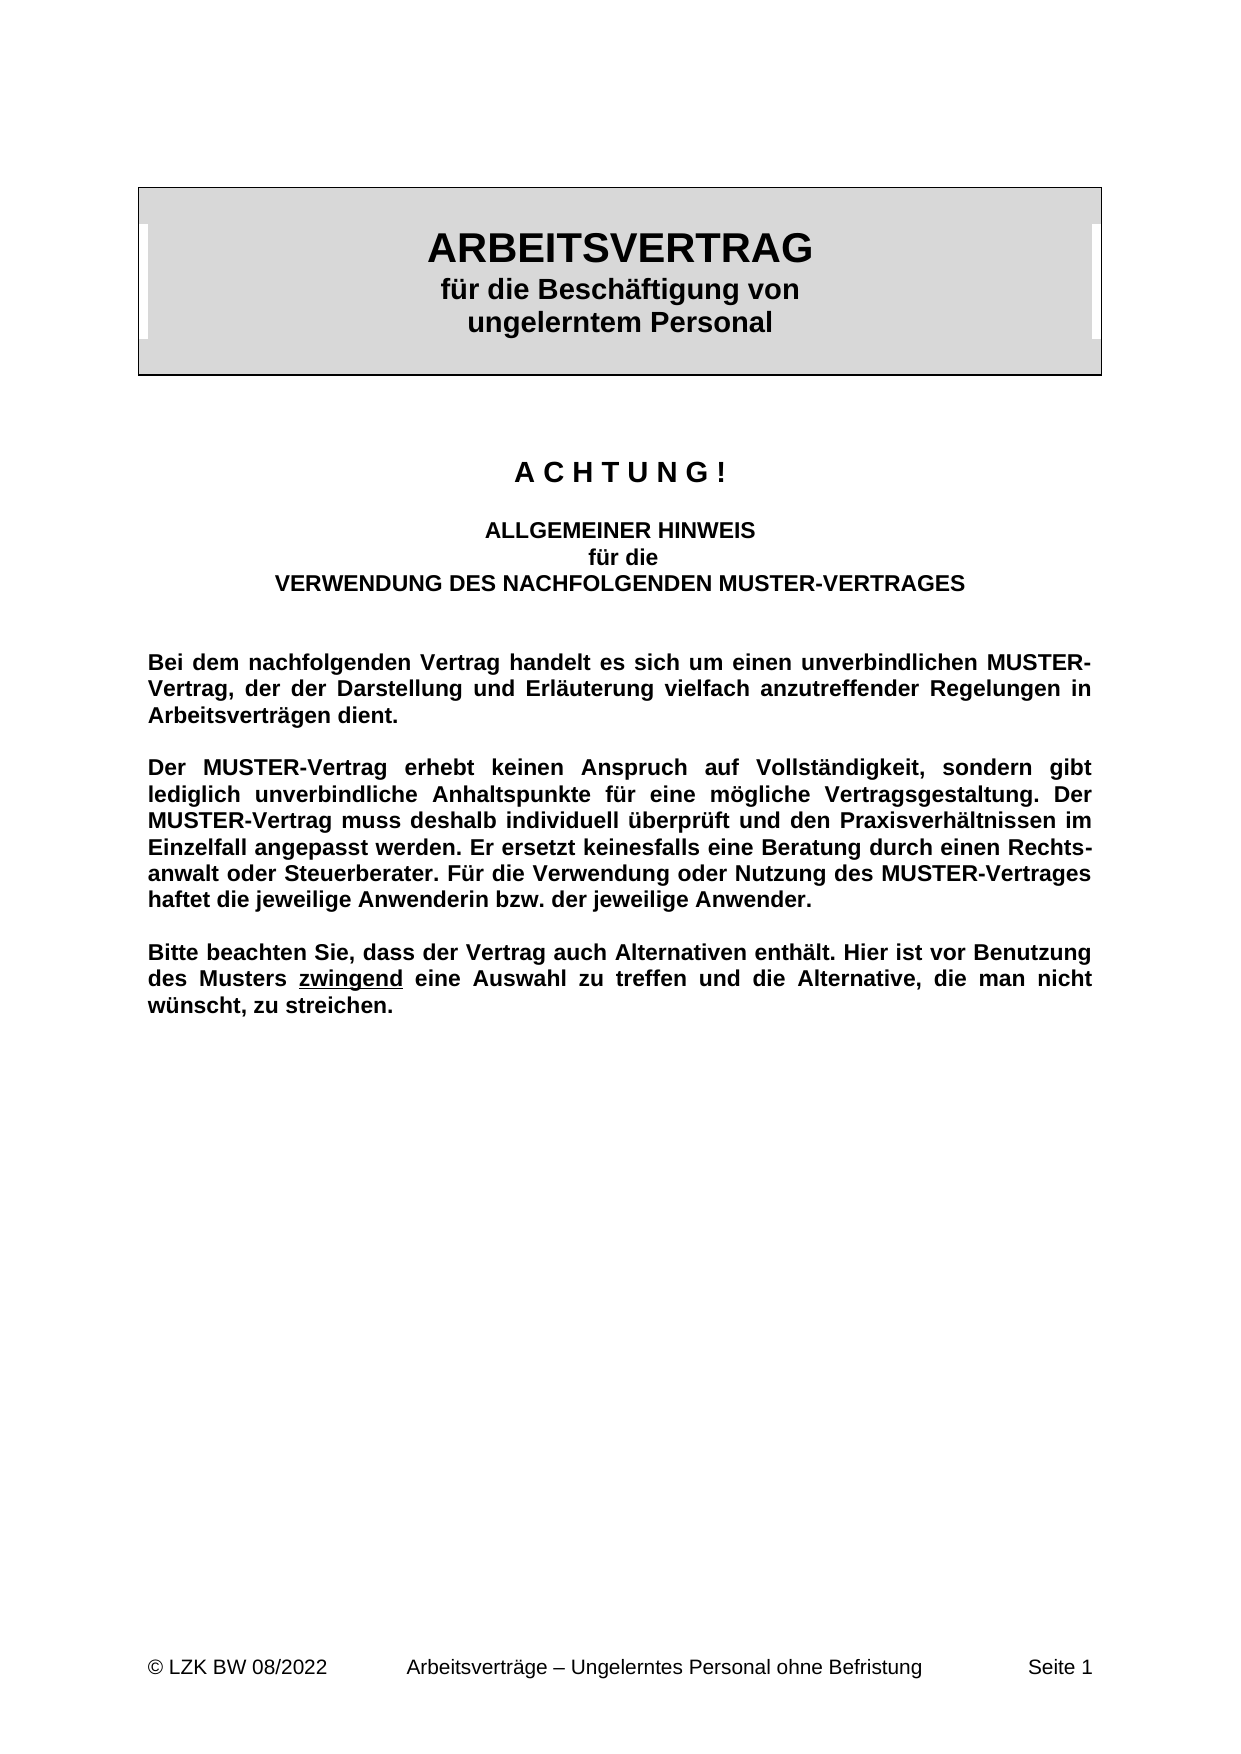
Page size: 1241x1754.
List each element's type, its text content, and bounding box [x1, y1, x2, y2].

text für die [148, 543, 1092, 570]
text Bei dem nachfolgenden Vertrag handelt es sich um einen unverbindlichen MUSTER-Vertrag, der der Darstellung und Erläuterung vielfach anzutreffender Regelungen in Arbeitsverträgen dient. [148, 649, 1092, 728]
text Der MUSTER-Vertrag erhebt keinen Anspruch auf Vollständigkeit, sondern gibt lediglich unverbindliche Anhaltspunkte für eine mögliche Vertragsgestaltung. Der MUSTER-Vertrag muss deshalb individuell überprüft und den Praxisverhältnissen im Einzelfall angepasst werden. Er ersetzt keinesfalls eine Beratung durch einen Rechtsanwalt oder Steuerberater. Für die Verwendung oder Nutzung des MUSTER-Vertrages haftet die jeweilige Anwenderin bzw. der jeweilige Anwender. [148, 754, 1092, 912]
title ALLGEMEINER HINWEIS [148, 517, 1092, 543]
text ungelerntem Personal [148, 305, 1092, 336]
text VERWENDUNG DES NACHFOLGENDEN MUSTER-VERTRAGES [148, 570, 1092, 596]
text ARBEITSVERTRAG [148, 224, 1092, 272]
text Bitte beachten Sie, dass der Vertrag auch Alternativen enthält. Hier ist vor Benutzung des Musters zwingend eine Auswahl zu treffen und die Alternative, die man nicht wünscht, zu streichen. [148, 939, 1092, 1018]
title A C H T U N G ! [148, 455, 1092, 488]
text für die Beschäftigung von [148, 272, 1092, 305]
